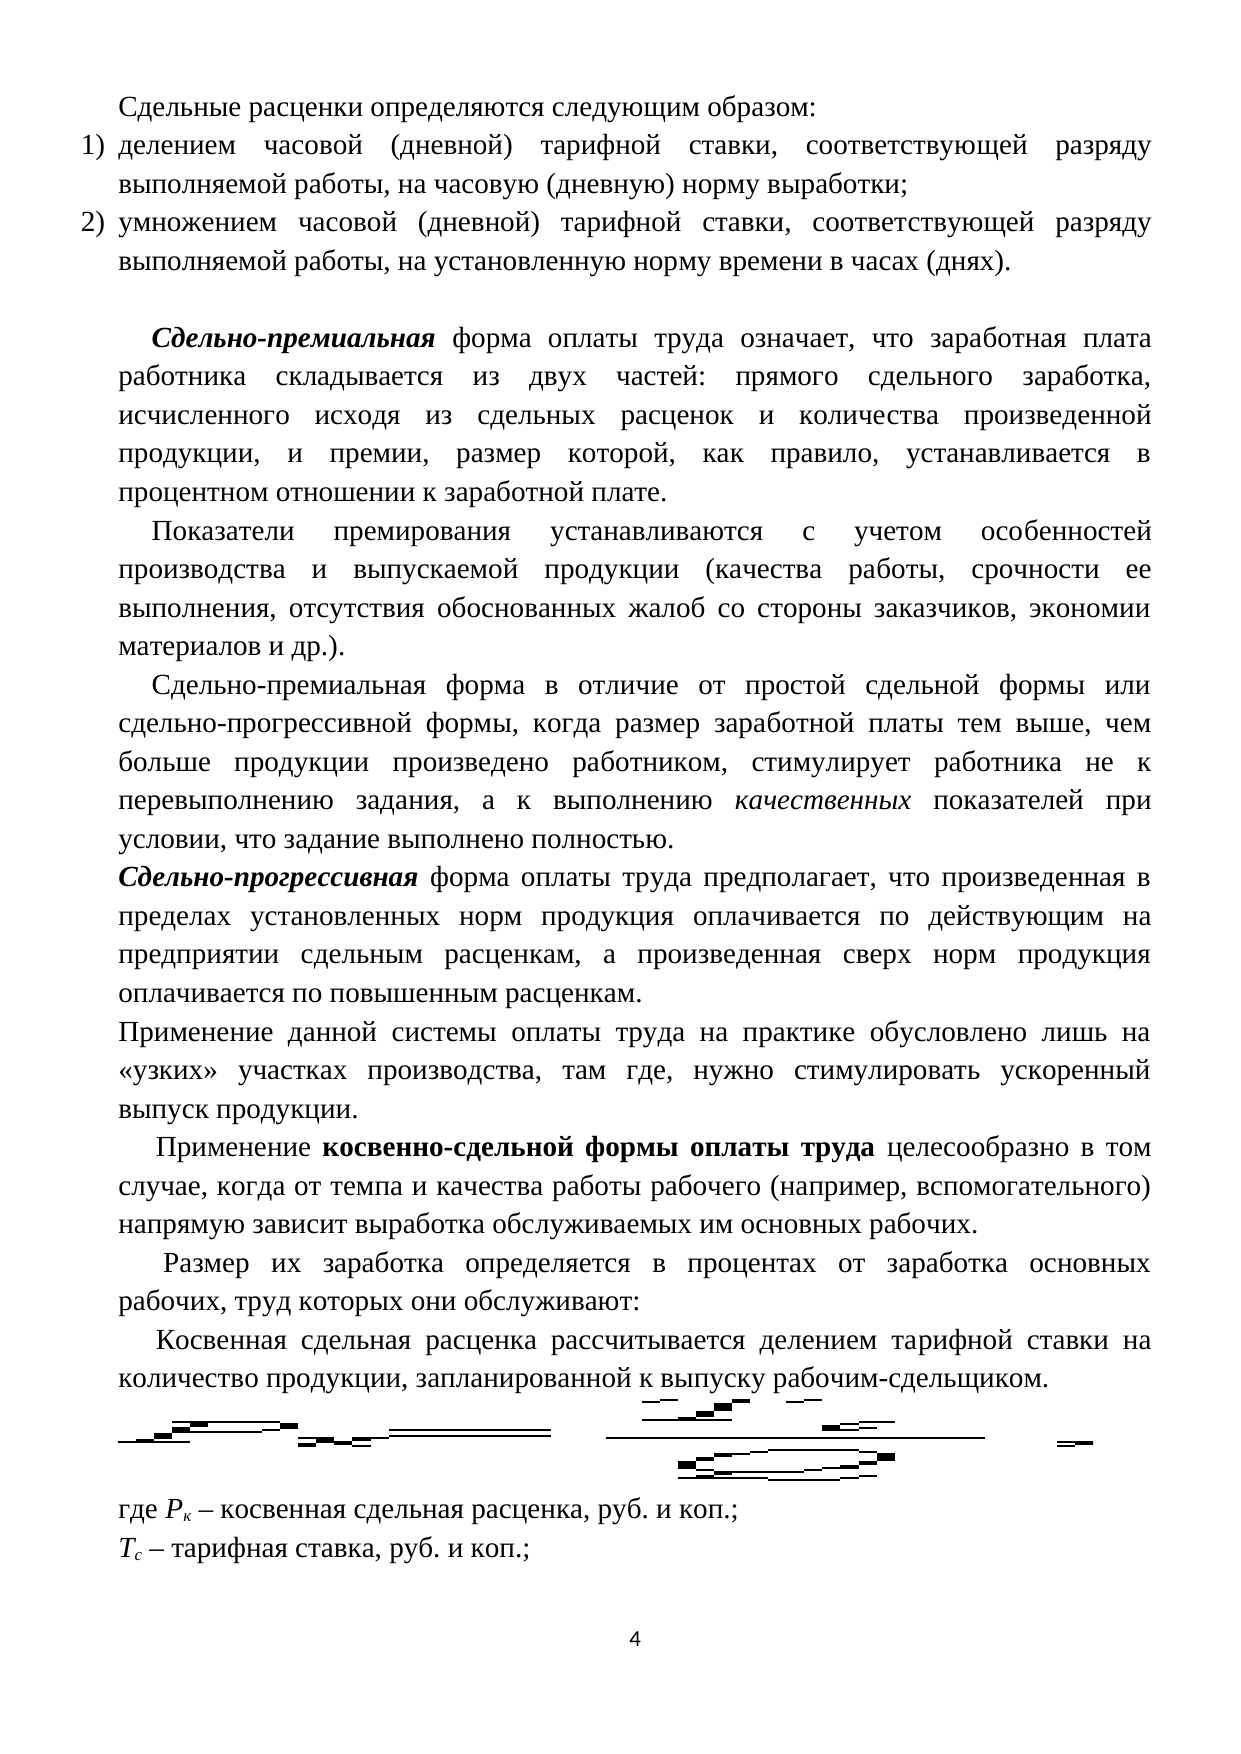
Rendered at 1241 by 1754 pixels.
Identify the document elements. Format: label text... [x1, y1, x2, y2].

text где Рк – косвенная сдельная расценка, руб. и коп.; [118, 1492, 1152, 1525]
text Тс – тарифная ставка, руб. и коп.; [118, 1530, 1152, 1564]
list умножением часовой (дневной) тарифной ставки, соответствующей разряду выполняемой работы, на установленную норму времени в часах (днях). [81, 204, 1152, 276]
text Показатели премирования устанавливаются с учетом особенностей производства и выпускаемой продукции (качества работы, срочности ее выполнения, отсутствия обоснованных жалоб со стороны заказчиков, экономии материалов и др.). [118, 513, 1152, 662]
text Косвенная сдельная расценка рассчитывается делением тарифной ставки на количество продукции, запланированной к выпуску рабочим-сдельщиком. [118, 1322, 1152, 1394]
text Сдельные расценки определяются следующим образом: [118, 89, 1152, 122]
list делением часовой (дневной) тарифной ставки, соответствующей разряду выполняемой работы, на часовую (дневную) норму выработки; [81, 127, 1152, 199]
text Размер их заработка определяется в процентах от заработка основных рабочих, труд которых они обслуживают: [118, 1245, 1152, 1317]
text Применение данной системы оплаты труда на практике обусловлено лишь на «узких» участках производства, там где, нужно стимулировать ускоренный выпуск продукции. [118, 1014, 1152, 1124]
text Сдельно-премиальная форма оплаты труда означает, что заработная плата работника складывается из двух частей: прямого сдельного заработка, исчисленного исходя из сдельных расценок и количества произведенной продукции, и премии, размер которой, как правило, устанавливается в процентном отношении к заработной плате. [118, 320, 1152, 508]
text Сдельно-прогрессивная форма оплаты труда предполагает, что произведенная в пределах установленных норм продукция оплачивается по действующим на предприятии сдельным расценкам, а произведенная сверх норм продукция оплачивается по повышенным расценкам. [118, 859, 1152, 1009]
text Сдельно-премиальная форма в отличие от простой сдельной формы или сдельно-прогрессивной формы, когда размер заработной платы тем выше, чем больше продукции произведено работником, стимулирует работника не к перевыполнению задания, а к выполнению качественных показателей при условии, что задание выполнено полностью. [118, 667, 1152, 854]
text Применение косвенно-сдельной формы оплаты труда целесообразно в том случае, когда от темпа и качества работы рабочего (например, вспомогательного) напрямую зависит выработка обслуживаемых им основных рабочих. [118, 1129, 1152, 1240]
picture [118, 1399, 1094, 1481]
